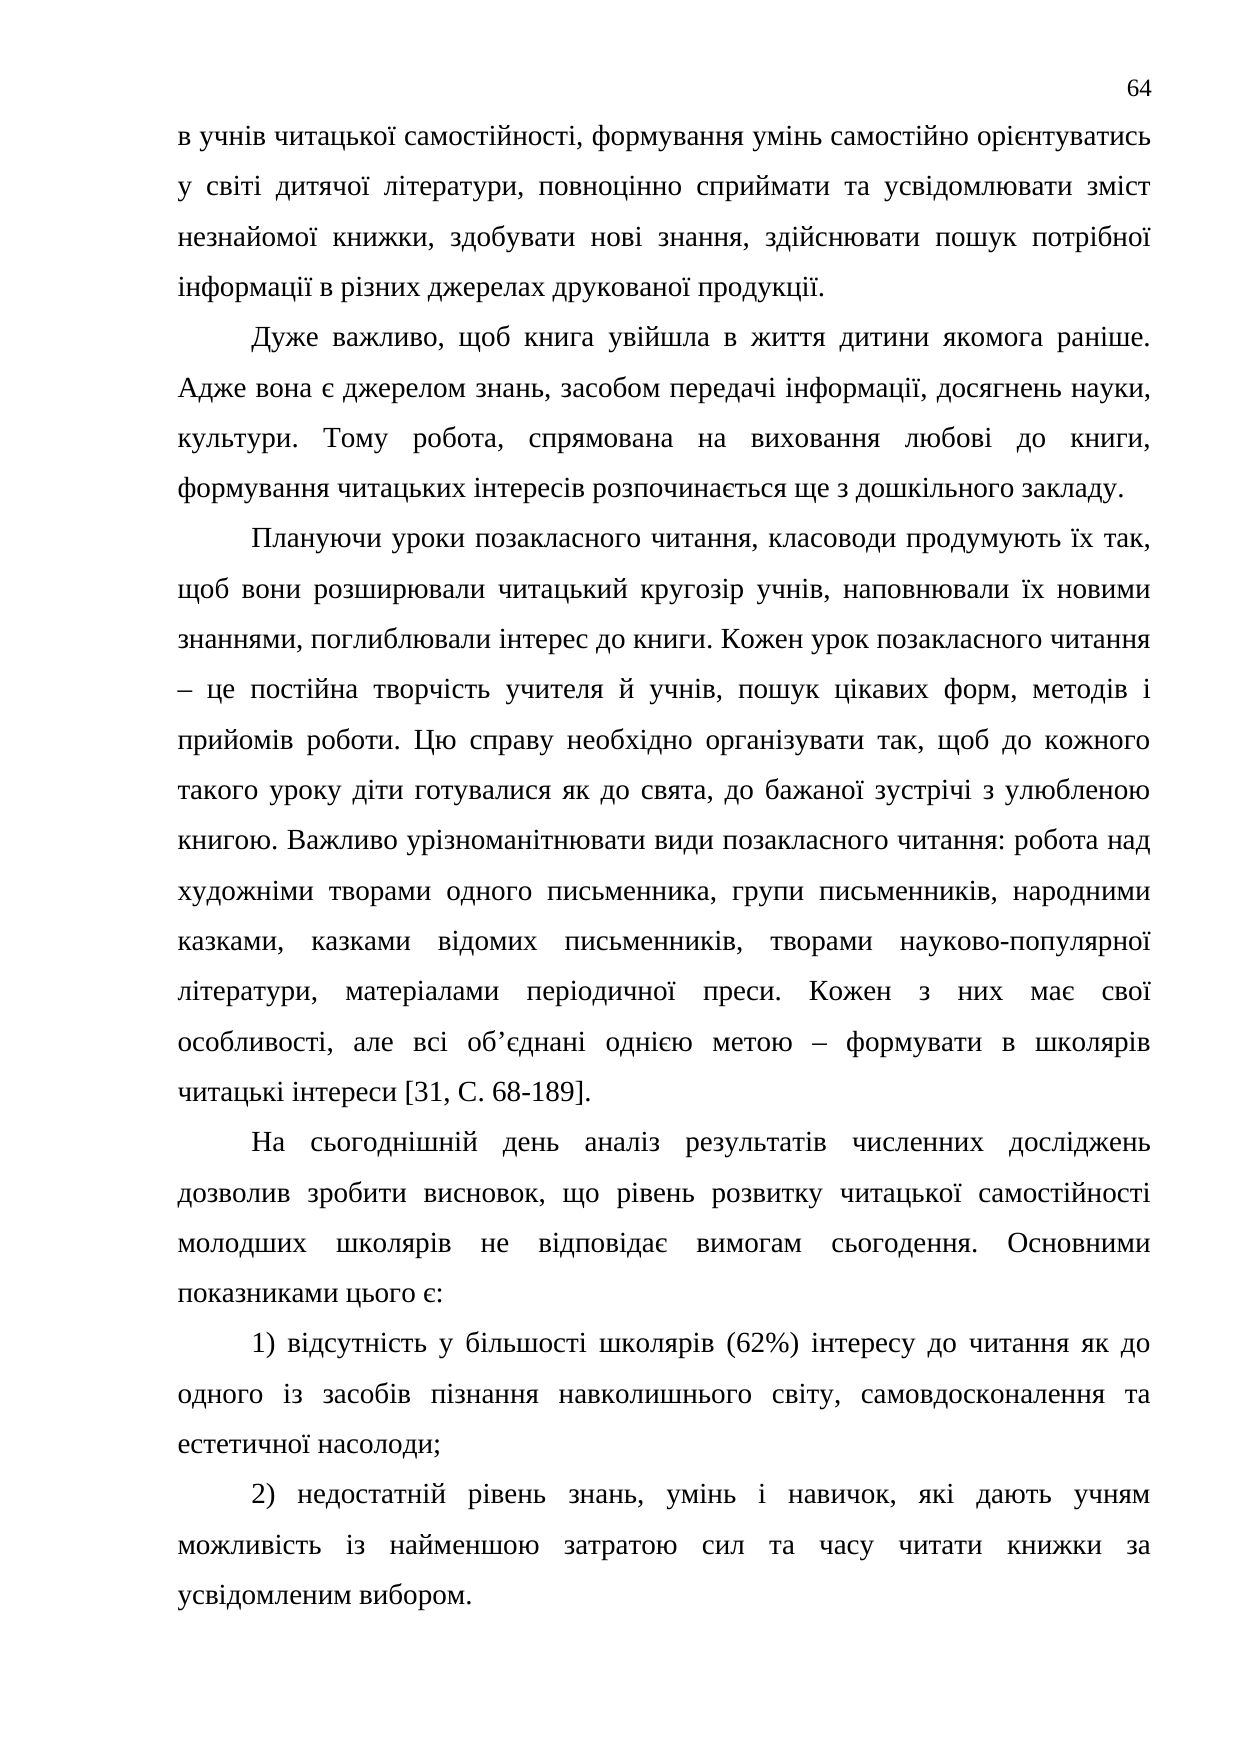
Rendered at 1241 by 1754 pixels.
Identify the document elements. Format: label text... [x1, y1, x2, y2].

text Дуже важливо, щоб книга увійшла в життя дитини якомога раніше. Адже вона є джерелом знань, засобом передачі інформації, досягнень науки, культури. Тому робота, спрямована на виховання любові до книги, формування читацьких інтересів розпочинається ще з дошкільного закладу. [177, 319, 1152, 504]
text 1) відсутність у більшості школярів (62%) інтересу до читання як до одного із засобів пізнання навколишнього світу, самовдосконалення та естетичної насолоди; [177, 1326, 1152, 1460]
text Плануючи уроки позакласного читання, класоводи продумують їх так, щоб вони розширювали читацький кругозір учнів, наповнювали їх новими знаннями, поглиблювали інтерес до книги. Кожен урок позакласного читання – це постійна творчість учителя й учнів, пошук цікавих форм, методів і прийомів роботи. Цю справу необхідно організувати так, щоб до кожного такого уроку діти готувалися як до свята, до бажаної зустрічі з улюбленою книгою. Важливо урізноманітнювати види позакласного читання: робота над художніми творами одного письменника, групи письменників, народними казками, казками відомих письменників, творами науково-популярної літератури, матеріалами періодичної преси. Кожен з них має свої особливості, але всі об’єднані однією метою – формувати в школярів читацькі інтереси [31, С. 68-189]. [177, 521, 1152, 1108]
text На сьогоднішній день аналіз результатів численних досліджень дозволив зробити висновок, що рівень розвитку читацької самостійності молодших школярів не відповідає вимогам сьогодення. Основними показниками цього є: [177, 1124, 1152, 1309]
text 2) недостатній рівень знань, умінь і навичок, які дають учням можливість із найменшою затратою сил та часу читати книжки за усвідомленим вибором. [177, 1477, 1152, 1611]
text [177, 118, 1152, 303]
